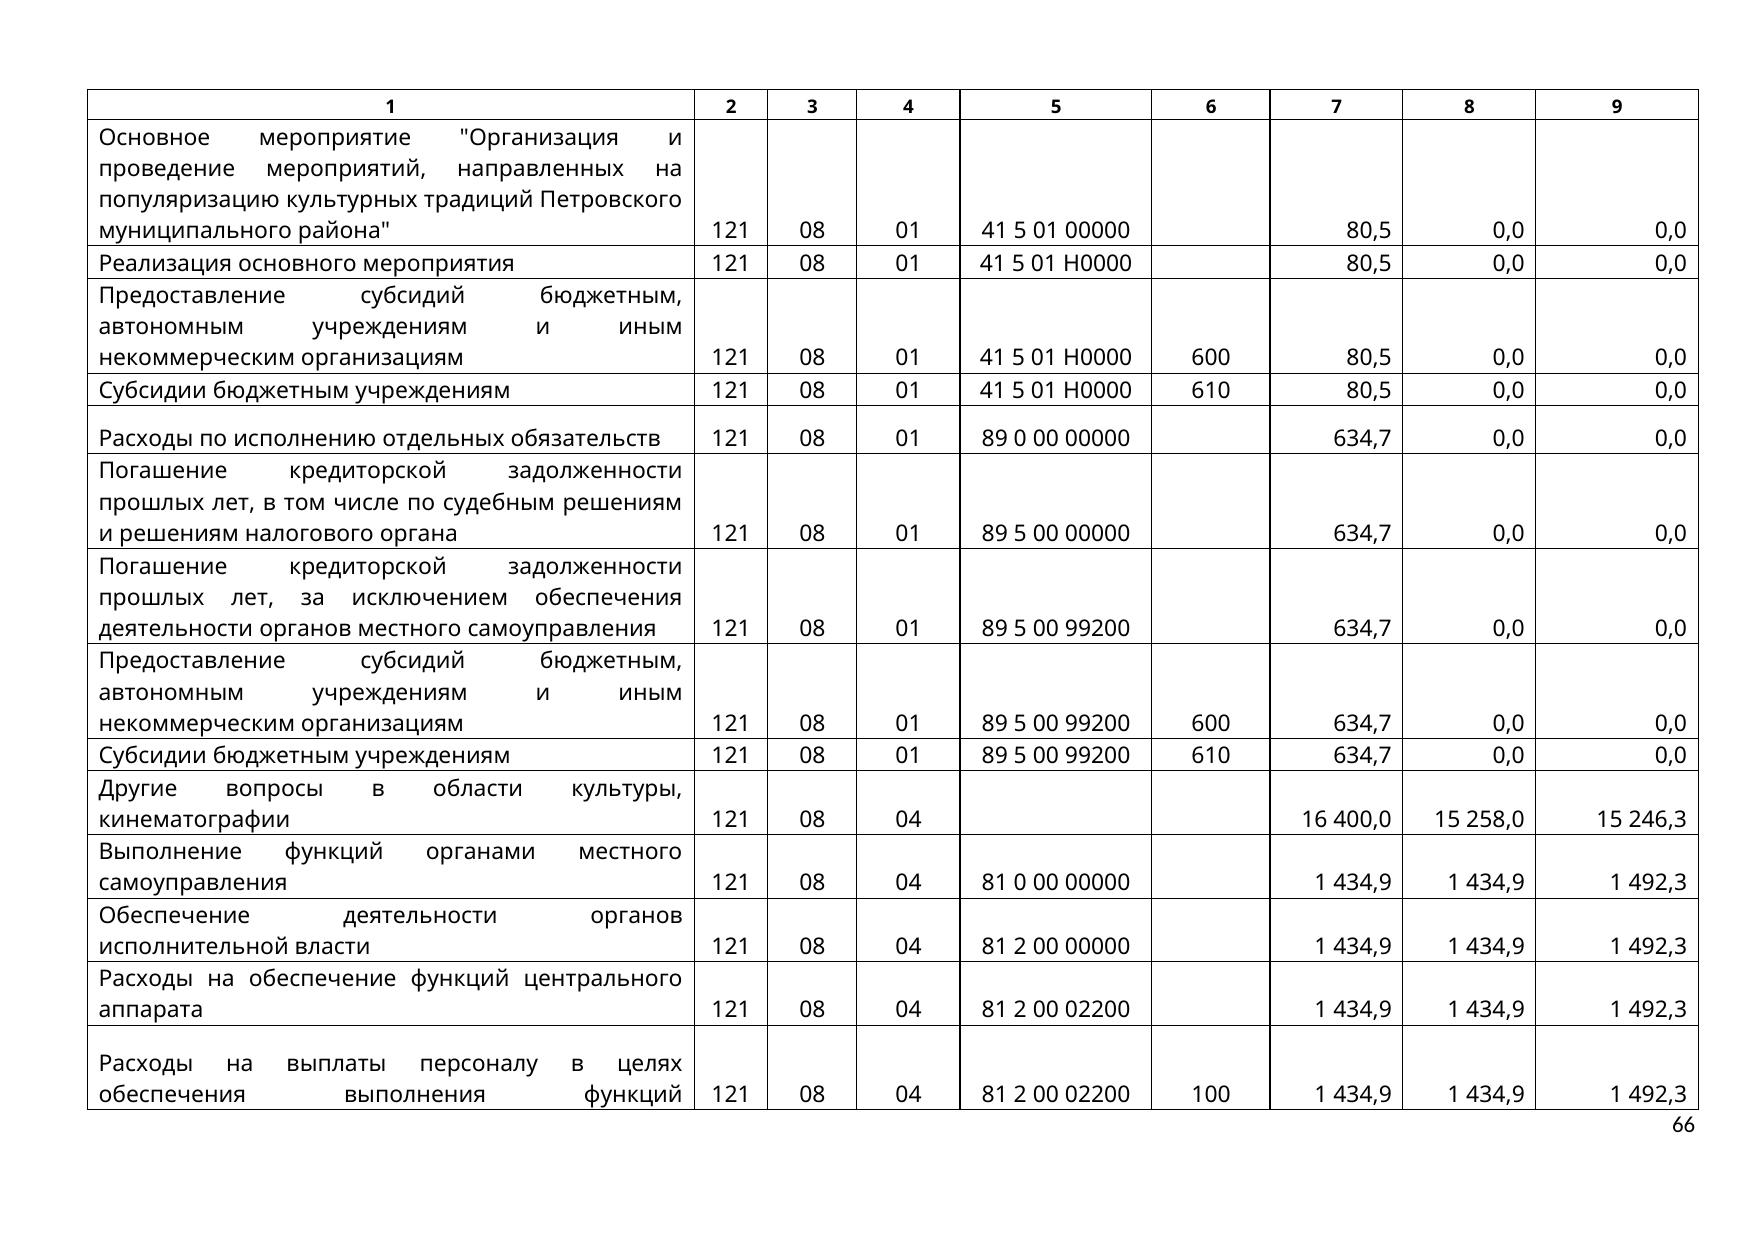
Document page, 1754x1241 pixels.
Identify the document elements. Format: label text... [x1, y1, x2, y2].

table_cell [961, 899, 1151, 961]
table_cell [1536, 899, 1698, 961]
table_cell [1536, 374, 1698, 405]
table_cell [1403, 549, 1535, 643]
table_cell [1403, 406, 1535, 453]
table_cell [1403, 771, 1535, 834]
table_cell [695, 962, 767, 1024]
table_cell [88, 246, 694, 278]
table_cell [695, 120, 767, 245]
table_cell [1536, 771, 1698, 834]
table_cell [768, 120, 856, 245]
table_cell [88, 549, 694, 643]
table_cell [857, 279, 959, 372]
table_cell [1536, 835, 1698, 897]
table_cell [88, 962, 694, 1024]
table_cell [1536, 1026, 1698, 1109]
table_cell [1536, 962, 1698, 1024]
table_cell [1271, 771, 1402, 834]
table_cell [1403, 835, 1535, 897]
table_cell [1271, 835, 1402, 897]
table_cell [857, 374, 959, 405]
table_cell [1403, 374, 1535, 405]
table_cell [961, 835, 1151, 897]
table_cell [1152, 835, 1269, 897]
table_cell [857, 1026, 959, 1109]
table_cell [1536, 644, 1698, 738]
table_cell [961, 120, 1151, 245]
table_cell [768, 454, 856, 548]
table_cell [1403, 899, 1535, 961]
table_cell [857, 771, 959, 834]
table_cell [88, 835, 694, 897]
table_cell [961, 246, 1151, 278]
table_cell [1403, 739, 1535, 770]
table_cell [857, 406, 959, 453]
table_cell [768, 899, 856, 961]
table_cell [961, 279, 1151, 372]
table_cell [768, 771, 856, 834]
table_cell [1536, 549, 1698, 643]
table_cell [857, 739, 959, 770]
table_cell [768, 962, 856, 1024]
table_header 1 [88, 90, 694, 119]
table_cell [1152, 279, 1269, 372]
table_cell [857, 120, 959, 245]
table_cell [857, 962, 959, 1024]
table_header 2 [695, 90, 767, 119]
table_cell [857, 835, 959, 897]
table_header 6 [1152, 90, 1269, 119]
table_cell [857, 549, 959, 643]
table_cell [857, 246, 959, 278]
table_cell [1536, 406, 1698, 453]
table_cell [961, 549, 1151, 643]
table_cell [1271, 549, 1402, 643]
table_header 4 [857, 90, 959, 119]
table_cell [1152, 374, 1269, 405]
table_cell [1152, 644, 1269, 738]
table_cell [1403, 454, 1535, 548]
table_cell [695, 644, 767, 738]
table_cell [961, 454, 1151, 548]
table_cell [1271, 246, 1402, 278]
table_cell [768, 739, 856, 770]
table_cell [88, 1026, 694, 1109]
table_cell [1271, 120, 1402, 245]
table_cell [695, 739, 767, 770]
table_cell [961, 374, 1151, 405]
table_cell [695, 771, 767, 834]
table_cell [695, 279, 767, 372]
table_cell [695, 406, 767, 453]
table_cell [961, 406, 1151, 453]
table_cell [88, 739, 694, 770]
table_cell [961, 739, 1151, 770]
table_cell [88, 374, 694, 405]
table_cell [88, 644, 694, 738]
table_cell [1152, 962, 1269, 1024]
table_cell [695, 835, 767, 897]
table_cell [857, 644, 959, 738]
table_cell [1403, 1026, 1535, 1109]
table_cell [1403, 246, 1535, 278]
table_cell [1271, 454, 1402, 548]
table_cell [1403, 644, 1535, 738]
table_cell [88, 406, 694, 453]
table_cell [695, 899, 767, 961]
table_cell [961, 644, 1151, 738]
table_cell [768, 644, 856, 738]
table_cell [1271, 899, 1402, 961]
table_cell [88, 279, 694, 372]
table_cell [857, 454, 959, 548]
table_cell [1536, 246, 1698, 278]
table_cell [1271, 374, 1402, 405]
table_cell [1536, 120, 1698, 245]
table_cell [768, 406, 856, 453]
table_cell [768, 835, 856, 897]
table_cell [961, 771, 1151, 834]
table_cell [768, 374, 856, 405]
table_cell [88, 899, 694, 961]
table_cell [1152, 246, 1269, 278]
table_header 5 [961, 90, 1151, 119]
table_header 9 [1536, 90, 1698, 119]
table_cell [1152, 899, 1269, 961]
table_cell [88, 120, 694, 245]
table_header 8 [1403, 90, 1535, 119]
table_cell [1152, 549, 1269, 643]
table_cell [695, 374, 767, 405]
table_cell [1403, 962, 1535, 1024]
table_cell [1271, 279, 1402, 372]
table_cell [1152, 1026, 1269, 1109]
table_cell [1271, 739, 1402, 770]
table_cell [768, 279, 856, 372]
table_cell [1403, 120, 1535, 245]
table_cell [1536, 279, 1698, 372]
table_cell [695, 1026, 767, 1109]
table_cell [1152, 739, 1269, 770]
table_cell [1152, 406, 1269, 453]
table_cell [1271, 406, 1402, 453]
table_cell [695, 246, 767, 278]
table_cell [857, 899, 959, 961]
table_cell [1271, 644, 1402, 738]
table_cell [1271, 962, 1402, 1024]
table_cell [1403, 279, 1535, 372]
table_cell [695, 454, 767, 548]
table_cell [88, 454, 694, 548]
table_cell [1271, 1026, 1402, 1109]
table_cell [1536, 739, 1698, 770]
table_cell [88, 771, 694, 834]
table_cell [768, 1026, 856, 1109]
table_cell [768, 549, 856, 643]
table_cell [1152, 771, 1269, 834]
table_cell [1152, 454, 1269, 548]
table_header 7 [1271, 90, 1402, 119]
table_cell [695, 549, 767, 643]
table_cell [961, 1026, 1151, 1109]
table_header 3 [768, 90, 856, 119]
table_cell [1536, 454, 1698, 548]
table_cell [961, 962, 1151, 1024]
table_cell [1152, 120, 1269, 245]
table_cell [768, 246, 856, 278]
